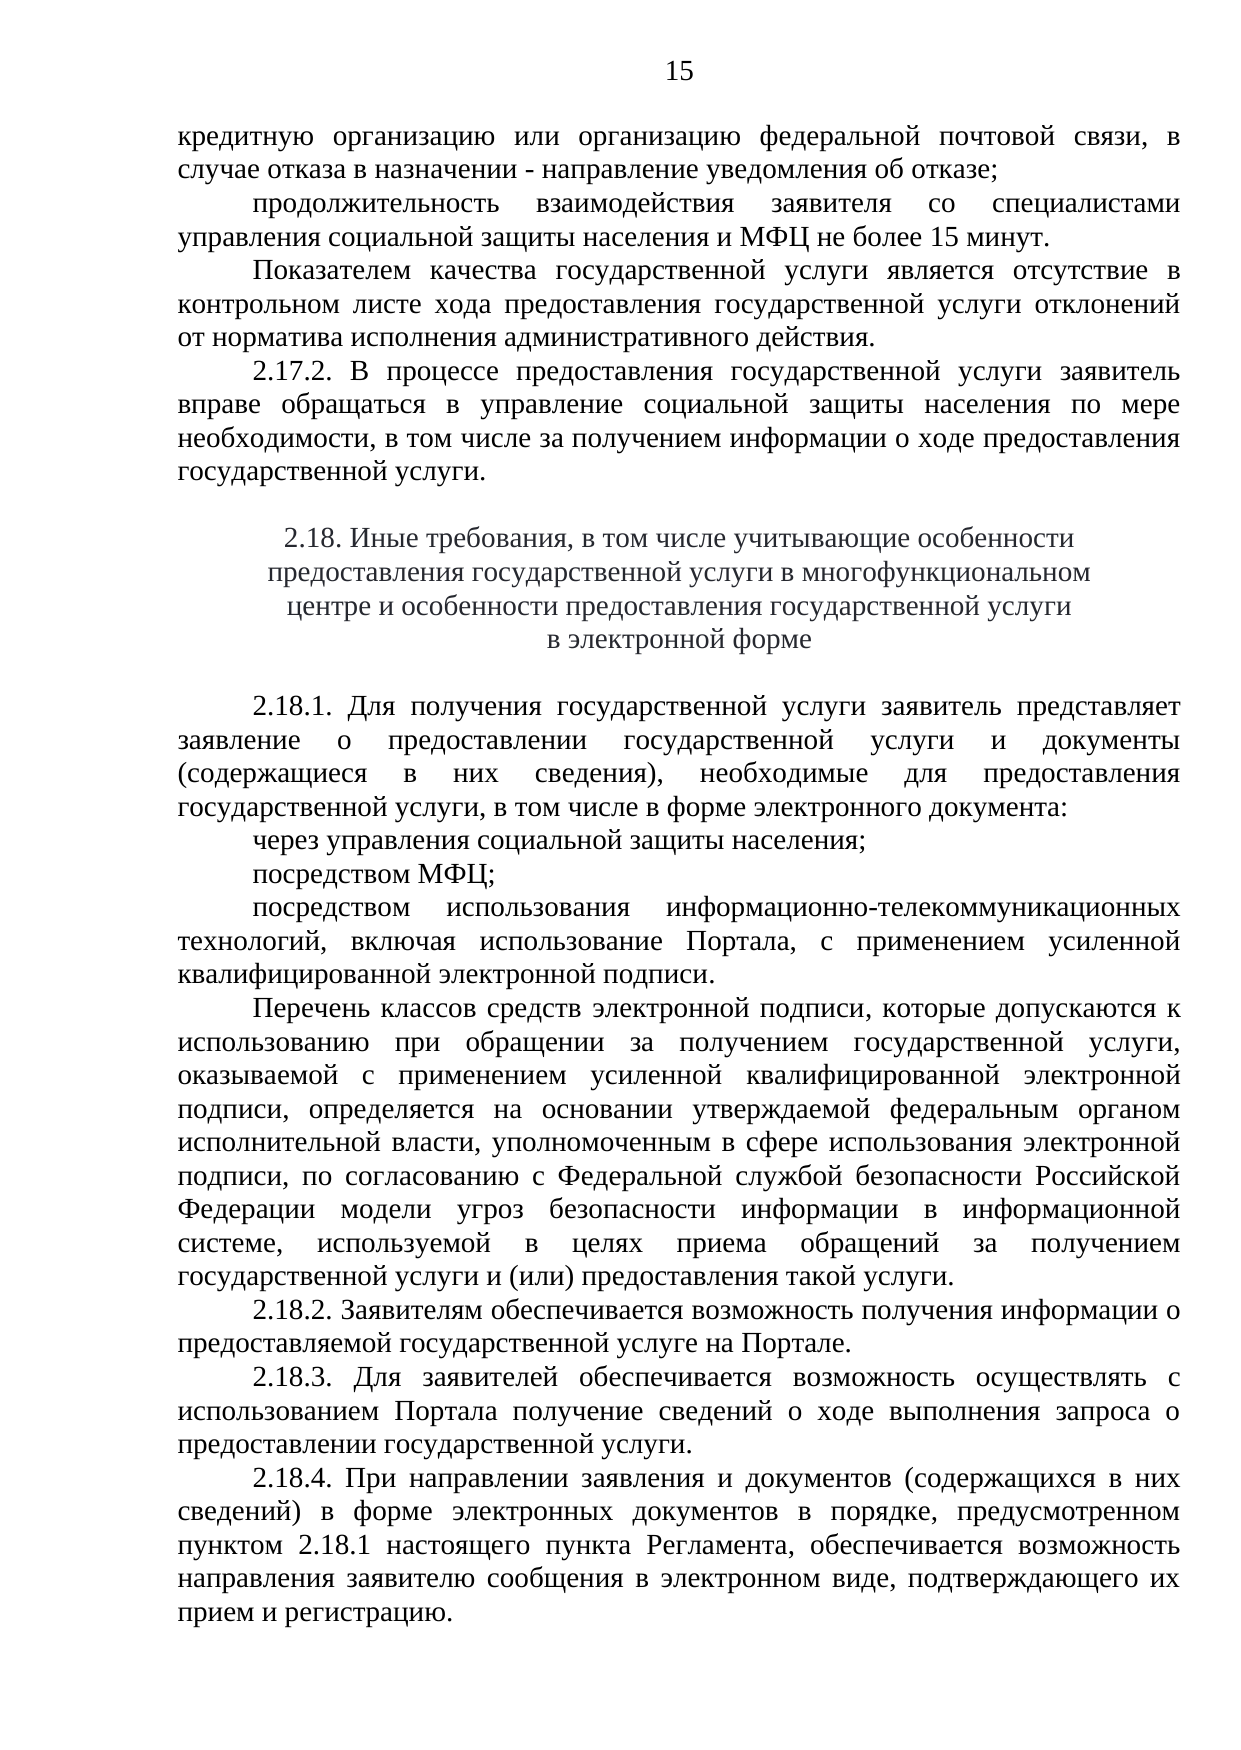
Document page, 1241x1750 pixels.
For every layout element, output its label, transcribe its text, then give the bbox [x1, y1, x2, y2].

text 2.18.3. Для заявителей обеспечивается возможность осуществлять с использованием Портала получение сведений о ходе выполнения запроса о предоставлении государственной услуги. [177, 1359, 1181, 1460]
text Перечень классов средств электронной подписи, которые допускаются к использованию при обращении за получением государственной услуги, оказываемой с применением усиленной квалифицированной электронной подписи, определяется на основании утверждаемой федеральным органом исполнительной власти, уполномоченным в сфере использования электронной подписи, по согласованию с Федеральной службой безопасности Российской Федерации модели угроз безопасности информации в информационной системе, используемой в целях приема обращений за получением государственной услуги и (или) предоставления такой услуги. [177, 990, 1181, 1292]
subtitle 2.18. Иные требования, в том числе учитывающие особенности [177, 521, 1181, 554]
text Показателем качества государственной услуги является отсутствие в контрольном листе хода предоставления государственной услуги отклонений от норматива исполнения административного действия. [177, 252, 1181, 353]
subtitle предоставления государственной услуги в многофункциональном [177, 554, 1181, 588]
text 2.18.4. При направлении заявления и документов (содержащихся в них сведений) в форме электронных документов в порядке, предусмотренном пунктом 2.18.1 настоящего пункта Регламента, обеспечивается возможность направления заявителю сообщения в электронном виде, подтверждающего их прием и регистрацию. [177, 1460, 1181, 1627]
text продолжительность взаимодействия заявителя со специалистами управления социальной защиты населения и МФЦ не более 15 минут. [177, 185, 1181, 252]
text 2.17.2. В процессе предоставления государственной услуги заявитель вправе обращаться в управление социальной защиты населения по мере необходимости, в том числе за получением информации о ходе предоставления государственной услуги. [177, 353, 1181, 487]
text посредством использования информационно-телекоммуникационных технологий, включая использование Портала, с применением усиленной квалифицированной электронной подписи. [177, 889, 1181, 990]
subtitle в электронной форме [177, 621, 1181, 655]
text 2.18.1. Для получения государственной услуги заявитель представляет заявление о предоставлении государственной услуги и документы (содержащиеся в них сведения), необходимые для предоставления государственной услуги, в том числе в форме электронного документа: [177, 688, 1181, 822]
text посредством МФЦ; [177, 856, 1181, 889]
subtitle центре и особенности предоставления государственной услуги [177, 588, 1181, 621]
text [177, 118, 1181, 185]
text через управления социальной защиты населения; [177, 822, 1181, 856]
text 2.18.2. Заявителям обеспечивается возможность получения информации о предоставляемой государственной услуге на Портале. [177, 1292, 1181, 1359]
